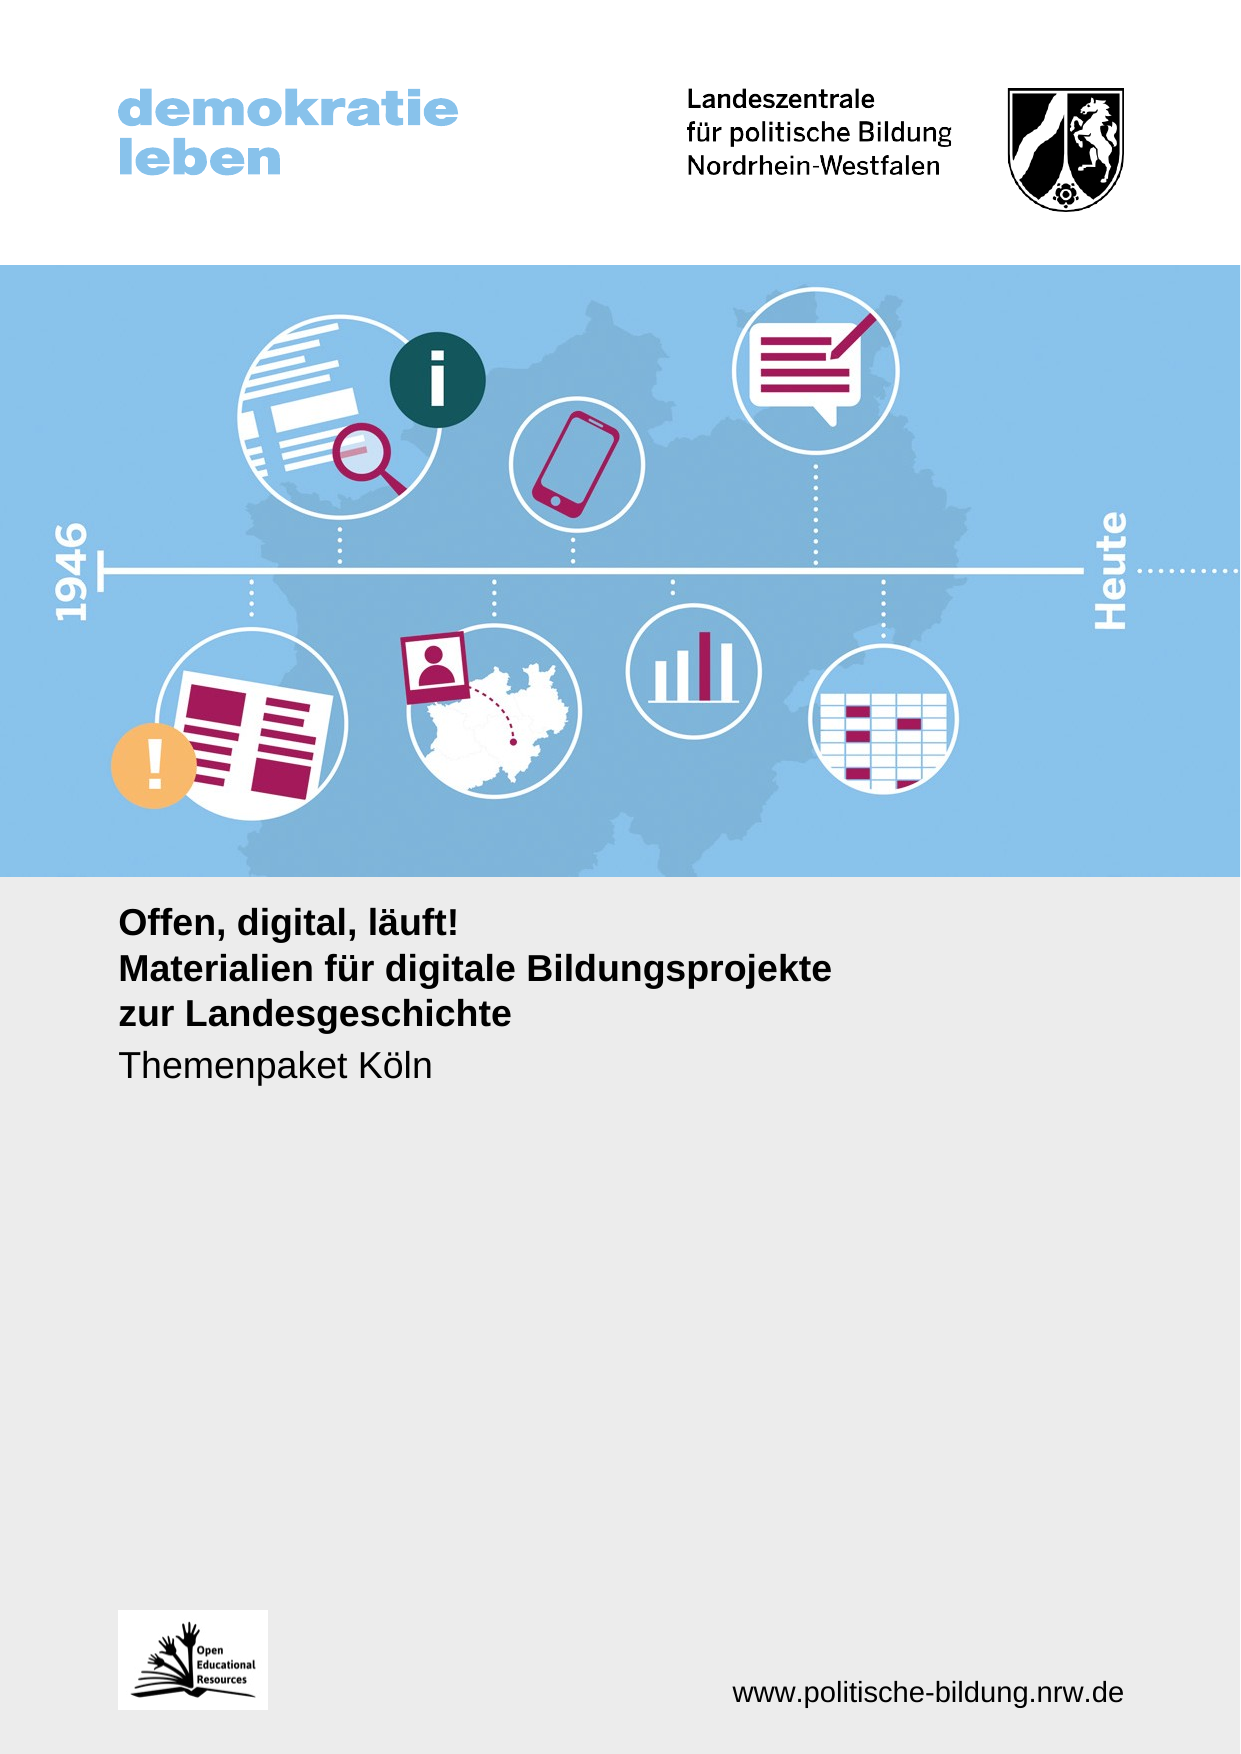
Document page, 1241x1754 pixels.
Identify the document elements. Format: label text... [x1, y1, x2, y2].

text Materialien für digitale Bildungsprojekte zur Landesgeschichte [118, 946, 834, 1034]
picture [688, 155, 939, 175]
picture [1007, 88, 1124, 212]
subtitle Themenpaket Köln [118, 1043, 1180, 1086]
picture [0, 265, 1241, 877]
picture [687, 121, 952, 147]
subtitle Offen, digital, läuft! [118, 900, 1180, 943]
picture [118, 1609, 268, 1710]
text www.politische-bildung.nrw.de [732, 1675, 1180, 1709]
